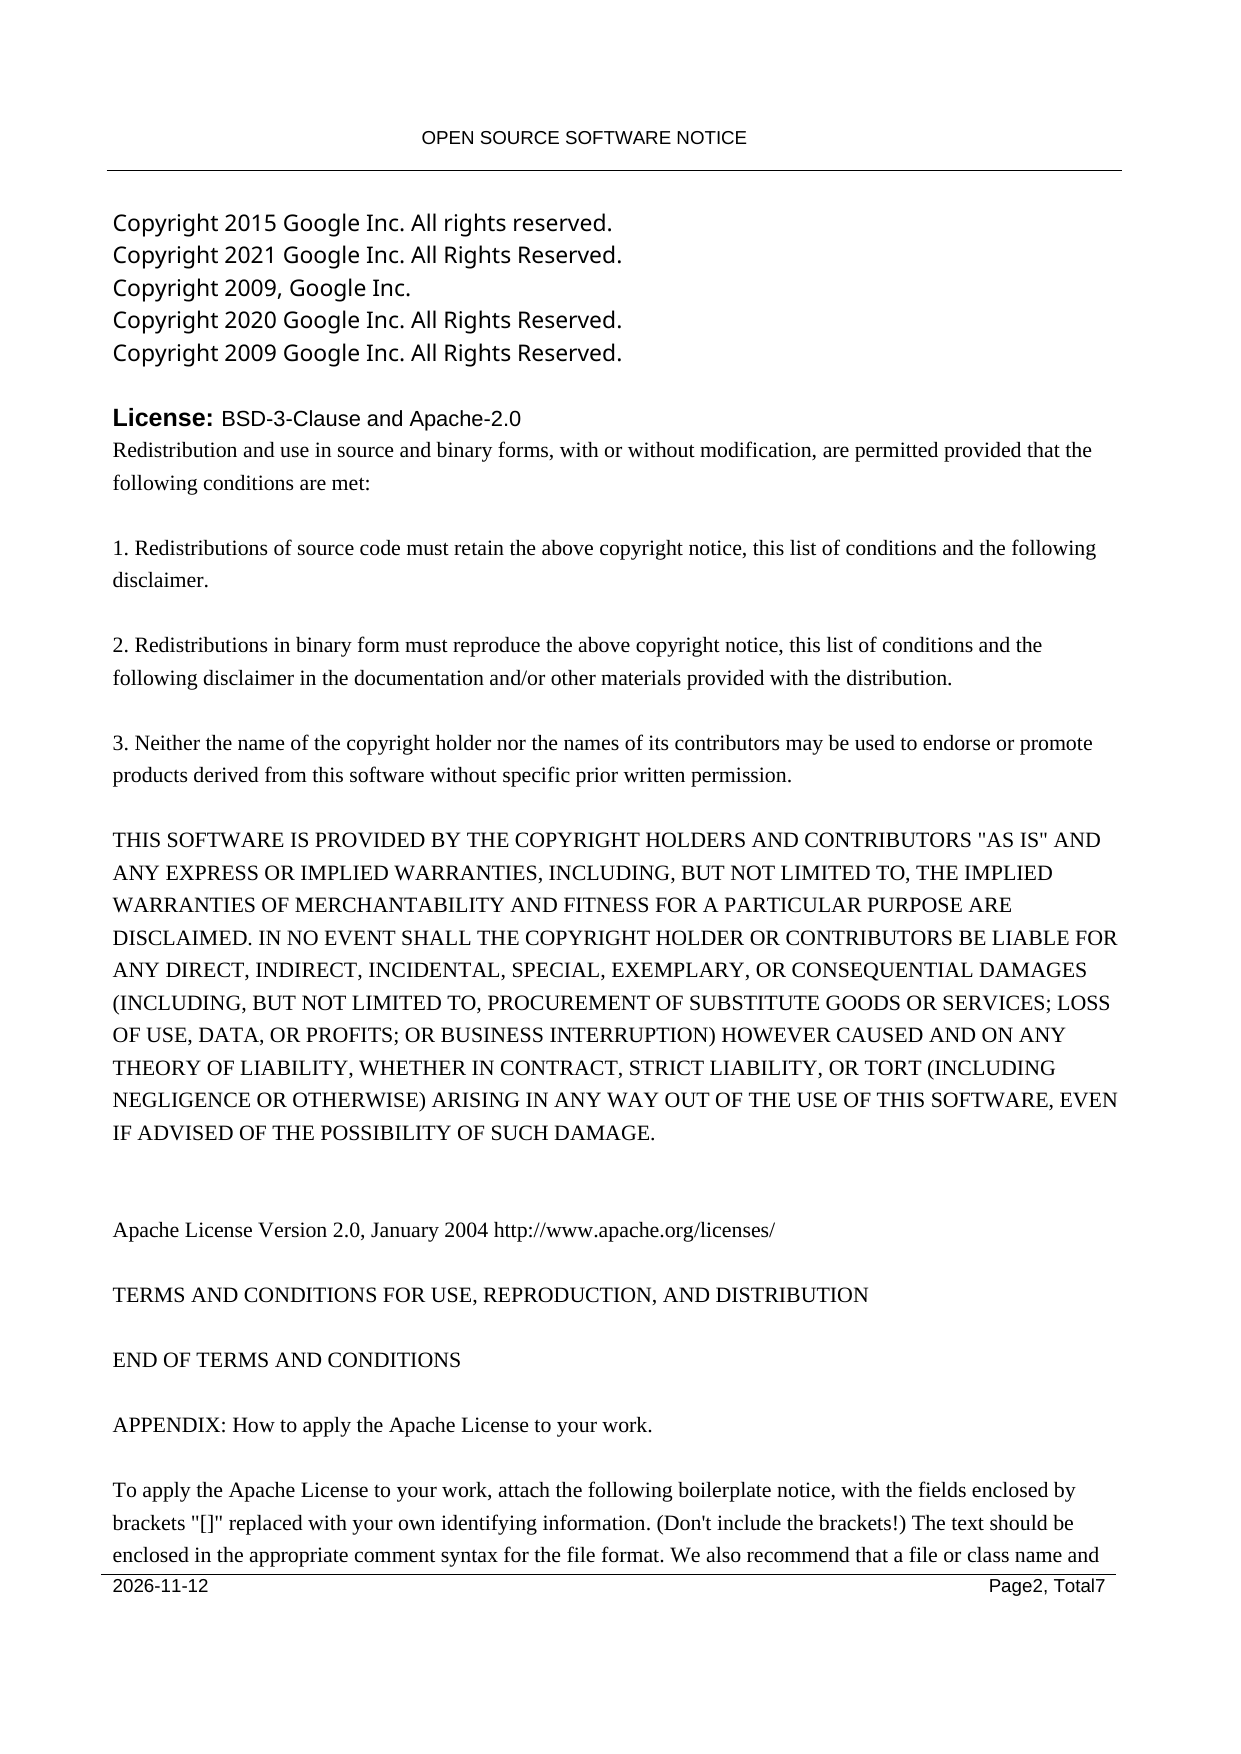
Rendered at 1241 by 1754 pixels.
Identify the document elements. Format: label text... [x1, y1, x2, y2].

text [112, 206, 1128, 401]
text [112, 434, 1128, 1571]
text License: BSD-3-Clause and Apache-2.0 [112, 401, 1128, 434]
